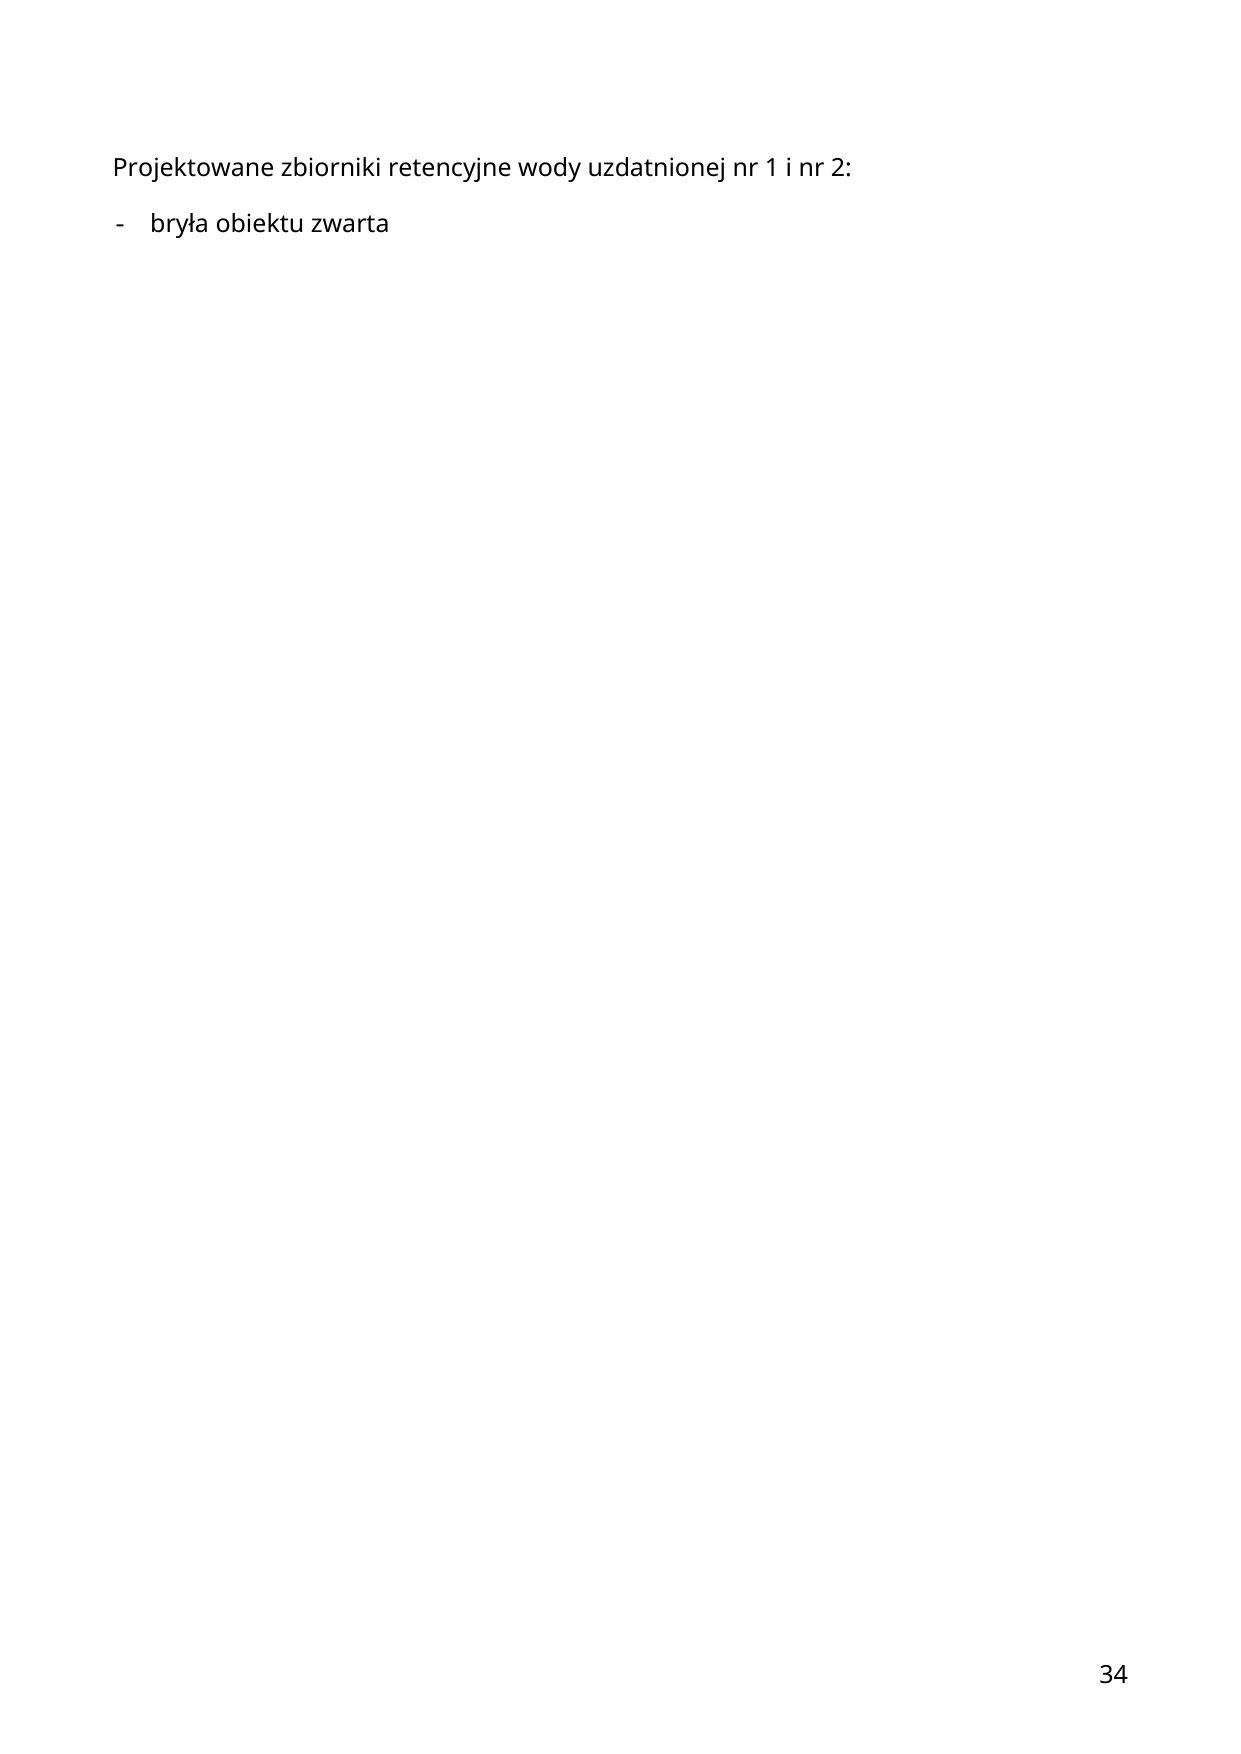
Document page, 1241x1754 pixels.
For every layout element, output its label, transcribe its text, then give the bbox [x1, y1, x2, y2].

text bryła obiektu zwarta [112, 206, 1128, 240]
text Projektowane zbiorniki retencyjne wody uzdatnionej nr 1 i nr 2: [112, 150, 1128, 184]
